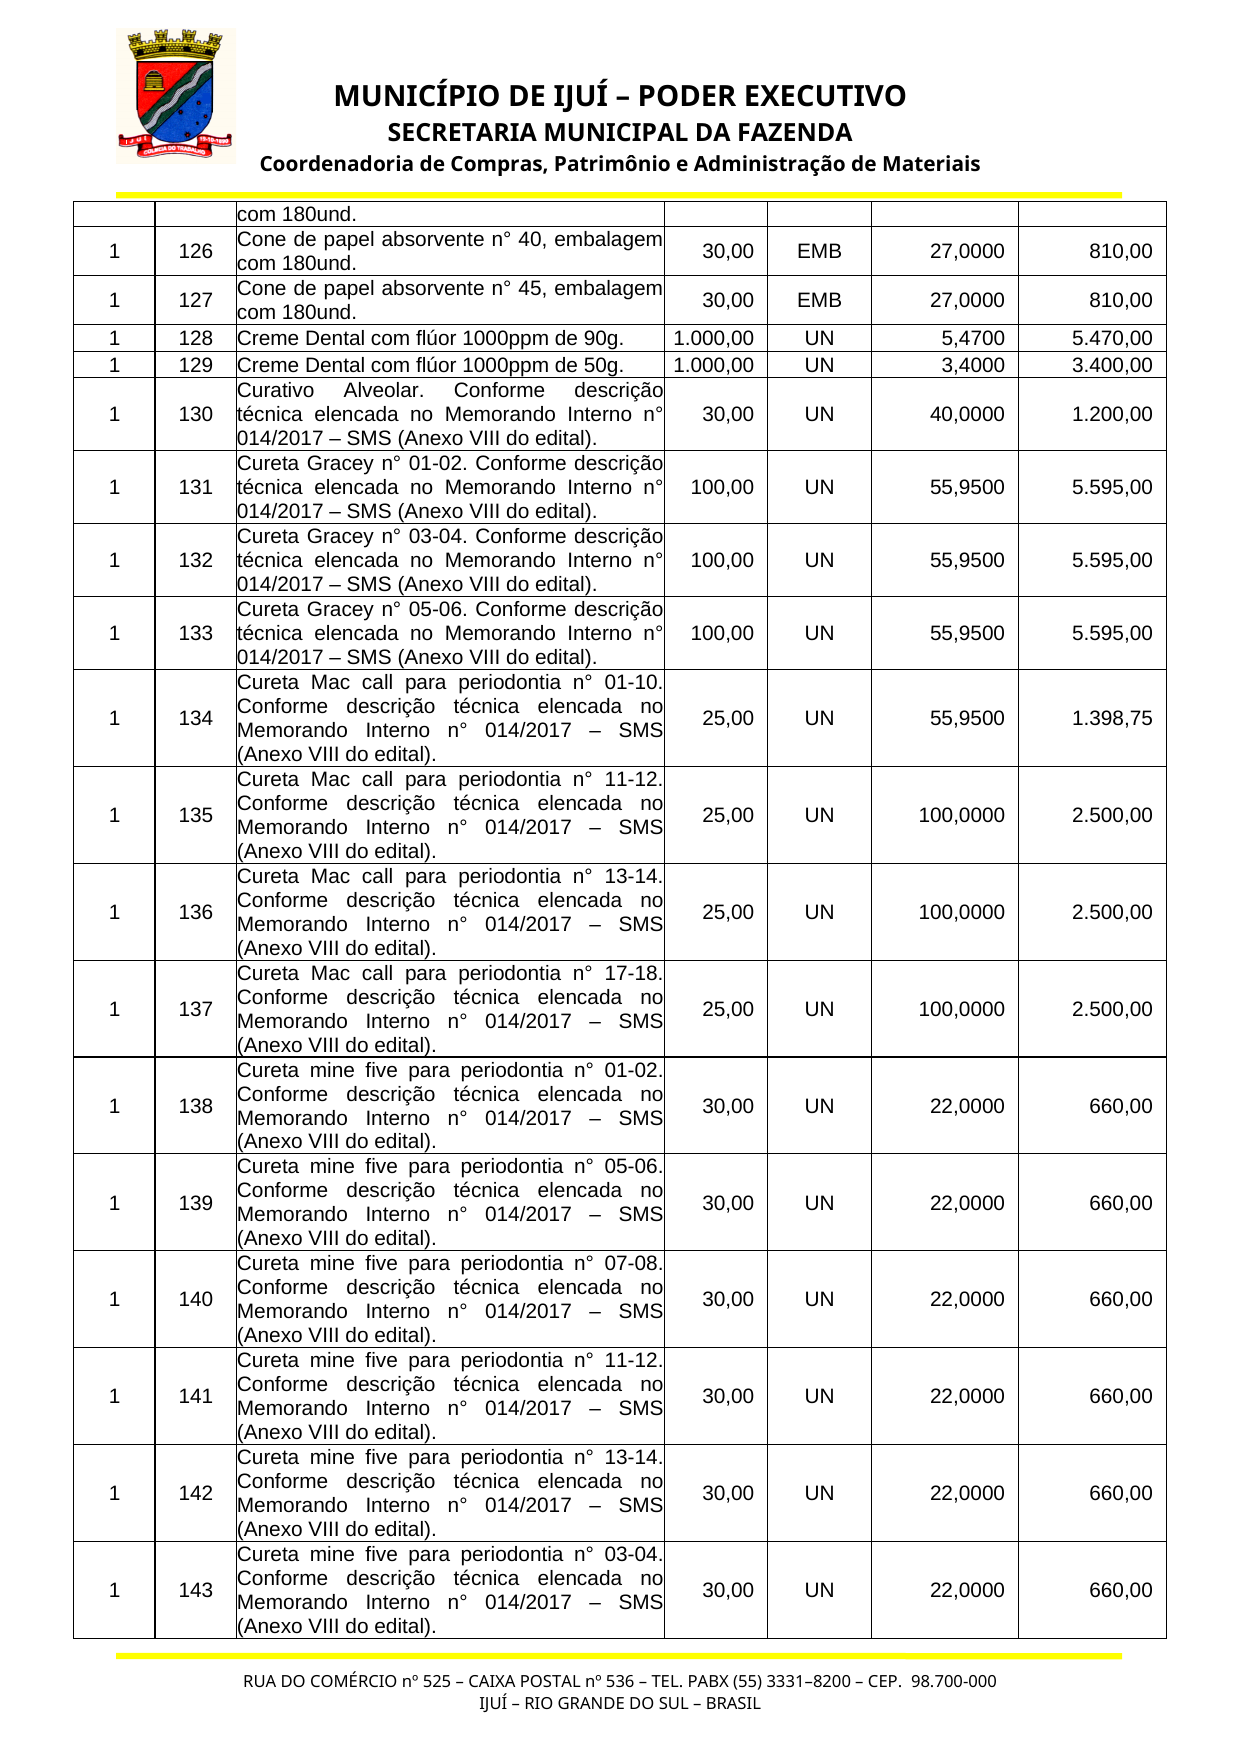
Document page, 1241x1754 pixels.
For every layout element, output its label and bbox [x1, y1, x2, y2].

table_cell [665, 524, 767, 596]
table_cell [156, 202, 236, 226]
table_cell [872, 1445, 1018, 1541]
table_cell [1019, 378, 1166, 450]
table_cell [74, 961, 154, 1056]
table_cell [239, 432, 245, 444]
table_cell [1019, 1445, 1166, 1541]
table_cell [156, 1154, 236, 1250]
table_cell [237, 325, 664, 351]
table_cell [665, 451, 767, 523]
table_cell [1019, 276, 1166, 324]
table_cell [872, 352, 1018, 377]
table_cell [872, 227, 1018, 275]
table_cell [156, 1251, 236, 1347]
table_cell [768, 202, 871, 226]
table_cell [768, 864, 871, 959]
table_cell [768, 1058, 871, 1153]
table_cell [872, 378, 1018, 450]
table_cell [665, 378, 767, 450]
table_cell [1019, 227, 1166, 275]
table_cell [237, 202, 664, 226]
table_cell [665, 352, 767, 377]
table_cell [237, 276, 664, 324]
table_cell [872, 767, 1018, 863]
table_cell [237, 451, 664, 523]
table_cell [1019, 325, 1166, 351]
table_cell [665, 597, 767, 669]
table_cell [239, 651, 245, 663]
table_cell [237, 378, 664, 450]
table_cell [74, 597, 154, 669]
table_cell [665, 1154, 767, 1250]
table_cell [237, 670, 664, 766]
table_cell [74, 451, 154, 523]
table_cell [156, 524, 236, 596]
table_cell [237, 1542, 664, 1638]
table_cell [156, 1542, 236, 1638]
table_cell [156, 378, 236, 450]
picture [116, 28, 237, 164]
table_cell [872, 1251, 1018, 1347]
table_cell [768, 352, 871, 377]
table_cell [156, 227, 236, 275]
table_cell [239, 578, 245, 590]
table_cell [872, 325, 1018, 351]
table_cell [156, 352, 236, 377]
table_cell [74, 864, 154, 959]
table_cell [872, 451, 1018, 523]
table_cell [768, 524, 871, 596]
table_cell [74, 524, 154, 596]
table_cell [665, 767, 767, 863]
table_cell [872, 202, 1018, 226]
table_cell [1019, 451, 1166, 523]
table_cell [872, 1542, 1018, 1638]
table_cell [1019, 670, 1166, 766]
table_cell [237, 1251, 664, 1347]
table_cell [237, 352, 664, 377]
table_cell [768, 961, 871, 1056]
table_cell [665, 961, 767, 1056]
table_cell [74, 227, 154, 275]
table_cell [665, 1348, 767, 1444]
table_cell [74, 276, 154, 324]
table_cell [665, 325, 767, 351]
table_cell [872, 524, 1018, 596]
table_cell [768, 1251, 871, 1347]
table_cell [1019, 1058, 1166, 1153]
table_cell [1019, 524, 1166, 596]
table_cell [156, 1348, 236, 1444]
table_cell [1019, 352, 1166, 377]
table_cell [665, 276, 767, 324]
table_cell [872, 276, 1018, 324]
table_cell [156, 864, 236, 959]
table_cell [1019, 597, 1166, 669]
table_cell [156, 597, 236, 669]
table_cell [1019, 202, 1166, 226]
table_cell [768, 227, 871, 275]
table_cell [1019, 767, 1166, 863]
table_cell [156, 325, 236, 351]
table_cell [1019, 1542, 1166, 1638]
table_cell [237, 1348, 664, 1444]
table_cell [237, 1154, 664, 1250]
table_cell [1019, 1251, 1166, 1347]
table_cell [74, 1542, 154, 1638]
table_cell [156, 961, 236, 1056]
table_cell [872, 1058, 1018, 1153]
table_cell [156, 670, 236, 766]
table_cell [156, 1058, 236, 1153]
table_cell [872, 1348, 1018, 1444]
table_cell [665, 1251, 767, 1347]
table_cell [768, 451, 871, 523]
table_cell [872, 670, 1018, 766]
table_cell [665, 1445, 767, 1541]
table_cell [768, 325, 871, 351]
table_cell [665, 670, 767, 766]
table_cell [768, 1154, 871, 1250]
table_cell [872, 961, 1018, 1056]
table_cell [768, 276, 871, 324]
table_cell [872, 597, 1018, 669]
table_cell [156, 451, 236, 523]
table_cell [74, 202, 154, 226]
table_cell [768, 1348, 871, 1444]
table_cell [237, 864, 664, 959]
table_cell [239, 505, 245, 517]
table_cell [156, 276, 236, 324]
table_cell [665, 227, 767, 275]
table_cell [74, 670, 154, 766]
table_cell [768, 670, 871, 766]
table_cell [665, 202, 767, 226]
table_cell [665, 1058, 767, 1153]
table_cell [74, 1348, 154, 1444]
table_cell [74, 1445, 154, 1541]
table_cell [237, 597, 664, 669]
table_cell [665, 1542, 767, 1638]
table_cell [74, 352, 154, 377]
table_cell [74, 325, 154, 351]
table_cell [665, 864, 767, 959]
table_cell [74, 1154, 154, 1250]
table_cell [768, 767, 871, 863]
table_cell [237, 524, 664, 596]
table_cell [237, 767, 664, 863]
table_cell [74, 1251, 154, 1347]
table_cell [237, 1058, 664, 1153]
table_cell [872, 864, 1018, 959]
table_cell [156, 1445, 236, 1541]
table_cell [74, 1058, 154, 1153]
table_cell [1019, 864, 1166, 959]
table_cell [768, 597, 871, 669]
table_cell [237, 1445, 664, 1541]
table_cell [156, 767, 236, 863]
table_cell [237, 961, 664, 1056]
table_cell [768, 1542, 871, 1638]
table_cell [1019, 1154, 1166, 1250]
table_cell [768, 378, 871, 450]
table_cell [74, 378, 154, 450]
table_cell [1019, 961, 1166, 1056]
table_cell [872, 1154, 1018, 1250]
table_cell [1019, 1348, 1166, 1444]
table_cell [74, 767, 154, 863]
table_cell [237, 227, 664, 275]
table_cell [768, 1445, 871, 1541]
